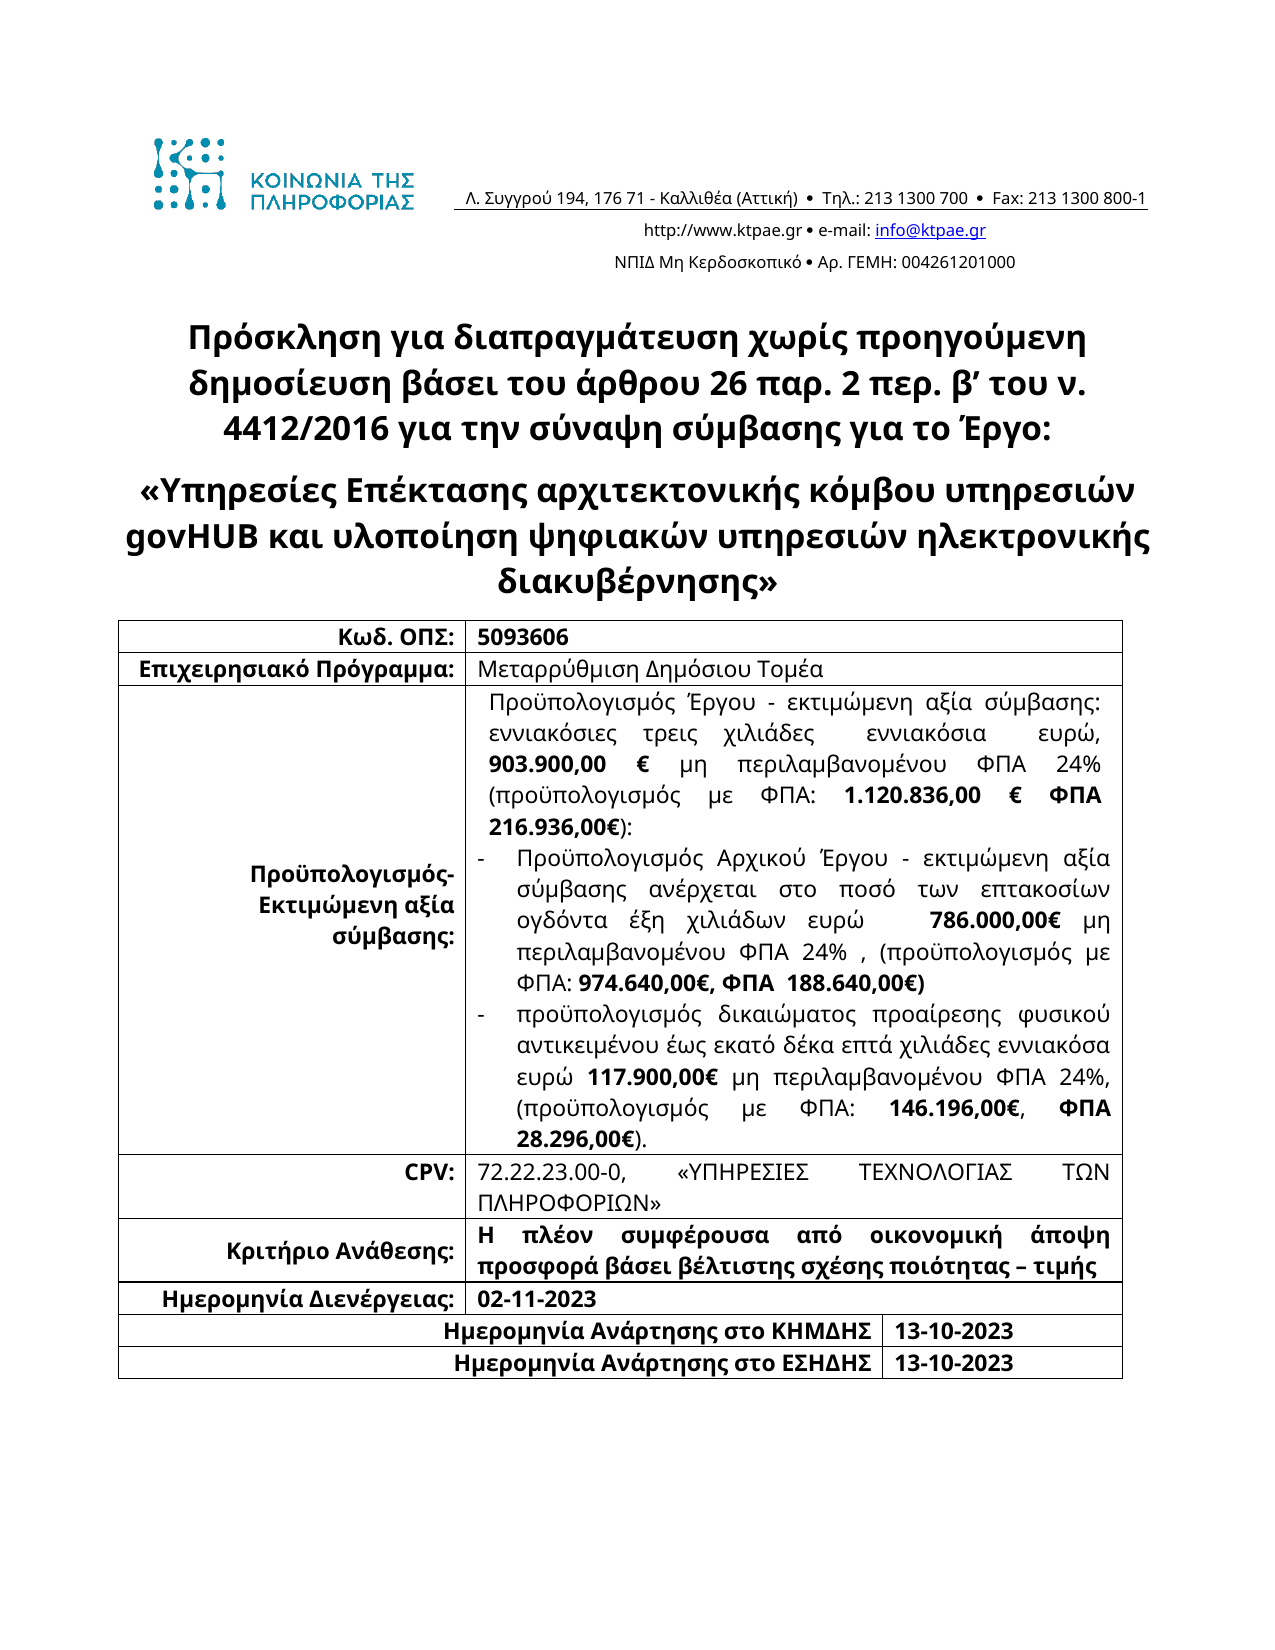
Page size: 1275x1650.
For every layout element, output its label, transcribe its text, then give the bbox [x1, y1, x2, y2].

table_cell Ημερομηνία Ανάρτησης στο ΚΗΜΔΗΣ [119, 1315, 882, 1346]
table_cell CPV: [119, 1155, 465, 1218]
table_cell 02-11-2023 [466, 1283, 1122, 1314]
table_cell Προϋπολογισμός-Εκτιμώμενη αξία σύμβασης: [119, 686, 465, 1154]
table_cell Προϋπολογισμός Έργου - εκτιμώμενη αξία σύμβασης: εννιακόσιες τρεις χιλιάδες εννιακόσια ευρώ, 903.900,00 € μη περιλαμβανομένου ΦΠΑ 24% (προϋπολογισμός με ΦΠΑ: 1.120.836,00 € ΦΠΑ 216.936,00€): Προϋπολογισμός Αρχικού Έργου - εκτιμώμενη αξία σύμβασης ανέρχεται στο ποσό των επτακοσίων ογδόντα έξη χιλιάδων ευρώ 786.000,00€ μη περιλαμβανομένου ΦΠΑ 24% , (προϋπολογισμός με ΦΠΑ: 974.640,00€, ΦΠΑ 188.640,00€) προϋπολογισμός δικαιώματος προαίρεσης φυσικού αντικειμένου έως εκατό δέκα επτά χιλιάδες εννιακόσα ευρώ 117.900,00€ μη περιλαμβανομένου ΦΠΑ 24%, (προϋπολογισμός με ΦΠΑ: 146.196,00€, ΦΠΑ 28.296,00€). [466, 686, 1122, 1154]
table_cell 13-10-2023 [883, 1315, 1122, 1346]
table_cell Ημερομηνία Διενέργειας: [119, 1283, 465, 1314]
table_cell Κριτήριο Ανάθεσης: [119, 1219, 465, 1281]
text Πρόσκληση για διαπραγμάτευση χωρίς προηγούμενη δημοσίευση βάσει του άρθρου 26 παρ. 2 περ. β’ του ν. 4412/2016 για την σύναψη σύμβασης για το Έργο: [118, 314, 1157, 450]
table_cell Η πλέον συμφέρουσα από οικονομική άποψη προσφορά βάσει βέλτιστης σχέσης ποιότητας – τιμής [466, 1219, 1122, 1281]
table_cell 13-10-2023 [883, 1347, 1122, 1378]
picture [140, 128, 430, 218]
table_cell 72.22.23.00-0, «ΥΠΗΡΕΣΙΕΣ ΤΕΧΝΟΛΟΓΙΑΣ ΤΩΝ ΠΛΗΡΟΦΟΡΙΩΝ» [466, 1155, 1122, 1218]
table_header 5093606 [466, 621, 1122, 652]
table_cell Επιχειρησιακό Πρόγραμμα: [119, 653, 465, 684]
text «Υπηρεσίες Επέκτασης αρχιτεκτονικής κόμβου υπηρεσιών govHUB και υλοποίηση ψηφιακών υπηρεσιών ηλεκτρονικής διακυβέρνησης» [118, 467, 1157, 603]
table_cell Μεταρρύθμιση Δημόσιου Τομέα [466, 653, 1122, 684]
table_header Κωδ. ΟΠΣ: [119, 621, 465, 652]
table_cell Ημερομηνία Ανάρτησης στο ΕΣΗΔΗΣ [119, 1347, 882, 1378]
